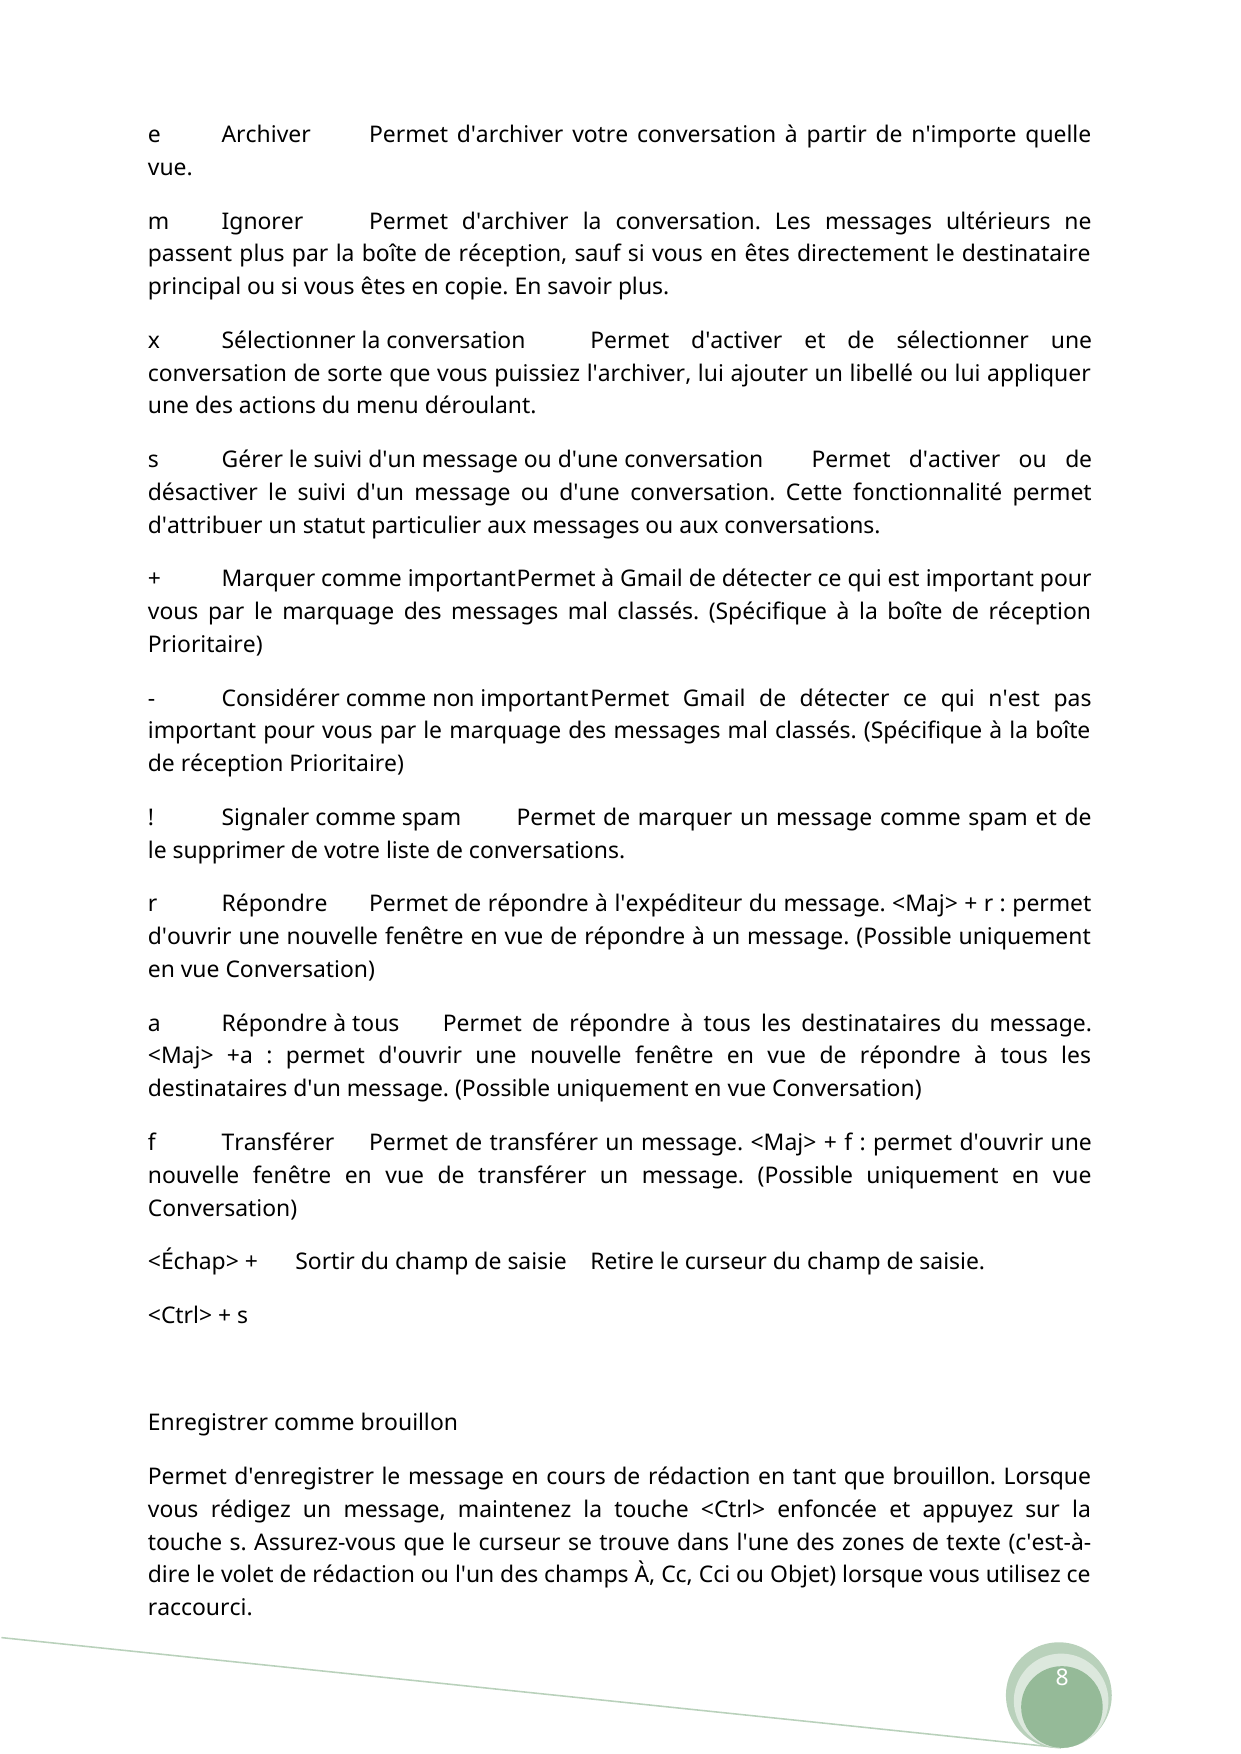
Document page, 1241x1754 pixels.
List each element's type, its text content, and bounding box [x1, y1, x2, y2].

text Permet d'enregistrer le message en cours de rédaction en tant que brouillon. Lorsque vous rédigez un message, maintenez la touche <Ctrl> enfoncée et appuyez sur la touche s. Assurez-vous que le curseur se trouve dans l'une des zones de texte (c'est-à-dire le volet de rédaction ou l'un des champs À, Cc, Cci ou Objet) lorsque vous utilisez ce raccourci. [148, 1460, 1092, 1622]
text <Échap> + Sortir du champ de saisie Retire le curseur du champ de saisie. [148, 1245, 1092, 1276]
text e Archiver Permet d'archiver votre conversation à partir de n'importe quelle vue. [148, 118, 1092, 182]
text ! Signaler comme spam Permet de marquer un message comme spam et de le supprimer de votre liste de conversations. [148, 801, 1092, 865]
text f Transférer Permet de transférer un message. <Maj> + f : permet d'ouvrir une nouvelle fenêtre en vue de transférer un message. (Possible uniquement en vue Conversation) [148, 1126, 1092, 1223]
text m Ignorer Permet d'archiver la conversation. Les messages ultérieurs ne passent plus par la boîte de réception, sauf si vous en êtes directement le destinataire principal ou si vous êtes en copie. En savoir plus. [148, 204, 1092, 301]
text s Gérer le suivi d'un message ou d'une conversation Permet d'activer ou de désactiver le suivi d'un message ou d'une conversation. Cette fonctionnalité permet d'attribuer un statut particulier aux messages ou aux conversations. [148, 443, 1092, 540]
text <Ctrl> + s [148, 1299, 1092, 1330]
text + Marquer comme important Permet à Gmail de détecter ce qui est important pour vous par le marquage des messages mal classés. (Spécifique à la boîte de réception Prioritaire) [148, 562, 1092, 659]
text x Sélectionner la conversation Permet d'activer et de sélectionner une conversation de sorte que vous puissiez l'archiver, lui ajouter un libellé ou lui appliquer une des actions du menu déroulant. [148, 324, 1092, 421]
text Enregistrer comme brouillon [148, 1406, 1092, 1437]
text - Considérer comme non important Permet Gmail de détecter ce qui n'est pas important pour vous par le marquage des messages mal classés. (Spécifique à la boîte de réception Prioritaire) [148, 682, 1092, 778]
text r Répondre Permet de répondre à l'expéditeur du message. <Maj> + r : permet d'ouvrir une nouvelle fenêtre en vue de répondre à un message. (Possible uniquement en vue Conversation) [148, 887, 1092, 984]
text a Répondre à tous Permet de répondre à tous les destinataires du message. <Maj> +a : permet d'ouvrir une nouvelle fenêtre en vue de répondre à tous les destinataires d'un message. (Possible uniquement en vue Conversation) [148, 1007, 1092, 1103]
